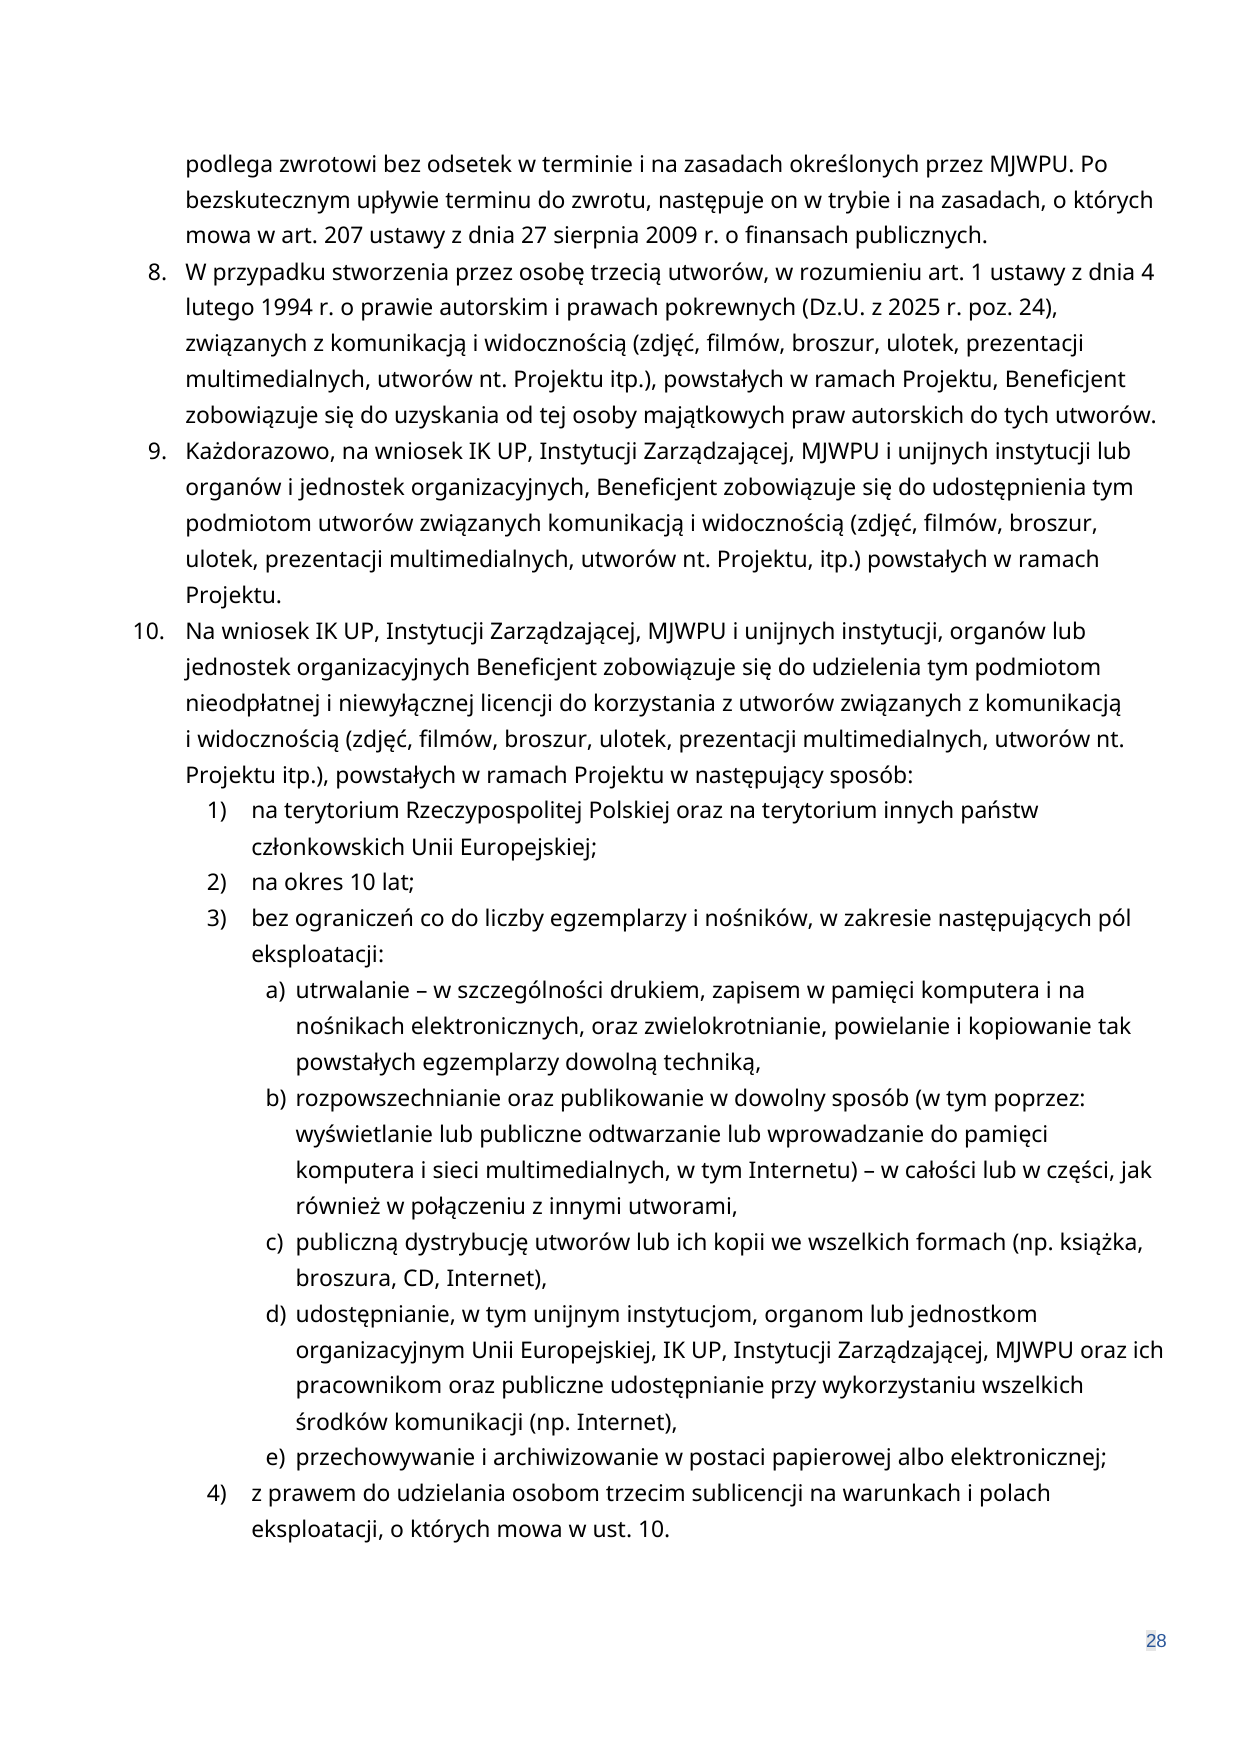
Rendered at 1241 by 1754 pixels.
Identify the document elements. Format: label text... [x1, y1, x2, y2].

list publiczną dystrybucję utworów lub ich kopii we wszelkich formach (np. książka, broszura, CD, Internet), [265, 1226, 1167, 1293]
list rozpowszechnianie oraz publikowanie w dowolny sposób (w tym poprzez: wyświetlanie lub publiczne odtwarzanie lub wprowadzanie do pamięci komputera i sieci multimedialnych, w tym Internetu) – w całości lub w części, jak również w połączeniu z innymi utworami, [265, 1082, 1167, 1221]
list Każdorazowo, na wniosek IK UP, Instytucji Zarządzającej, MJWPU i unijnych instytucji lub organów i jednostek organizacyjnych, Beneficjent zobowiązuje się do udostępnienia tym podmiotom utworów związanych komunikacją i widocznością (zdjęć, filmów, broszur, ulotek, prezentacji multimedialnych, utworów nt. Projektu, itp.) powstałych w ramach Projektu. [148, 435, 1167, 610]
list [133, 148, 1167, 251]
list W przypadku stworzenia przez osobę trzecią utworów, w rozumieniu art. 1 ustawy z dnia 4 lutego 1994 r. o prawie autorskim i prawach pokrewnych (Dz.U. z 2025 r. poz. 24), związanych z komunikacją i widocznością (zdjęć, filmów, broszur, ulotek, prezentacji multimedialnych, utworów nt. Projektu itp.), powstałych w ramach Projektu, Beneficjent zobowiązuje się do uzyskania od tej osoby majątkowych praw autorskich do tych utworów. [148, 255, 1167, 430]
list udostępnianie, w tym unijnym instytucjom, organom lub jednostkom organizacyjnym Unii Europejskiej, IK UP, Instytucji Zarządzającej, MJWPU oraz ich pracownikom oraz publiczne udostępnianie przy wykorzystaniu wszelkich środków komunikacji (np. Internet), [265, 1298, 1167, 1437]
list przechowywanie i archiwizowanie w postaci papierowej albo elektronicznej; [265, 1441, 1167, 1473]
list na terytorium Rzeczypospolitej Polskiej oraz na terytorium innych państw członkowskich Unii Europejskiej; [207, 794, 1167, 862]
list utrwalanie – w szczególności drukiem, zapisem w pamięci komputera i na nośnikach elektronicznych, oraz zwielokrotnianie, powielanie i kopiowanie tak powstałych egzemplarzy dowolną techniką, [265, 974, 1167, 1077]
list Na wniosek IK UP, Instytucji Zarządzającej, MJWPU i unijnych instytucji, organów lub jednostek organizacyjnych Beneficjent zobowiązuje się do udzielenia tym podmiotom nieodpłatnej i niewyłącznej licencji do korzystania z utworów związanych z komunikacją i widocznością (zdjęć, filmów, broszur, ulotek, prezentacji multimedialnych, utworów nt. Projektu itp.), powstałych w ramach Projektu w następujący sposób: [132, 615, 1167, 790]
list na okres 10 lat; [207, 866, 1167, 898]
list z prawem do udzielania osobom trzecim sublicencji na warunkach i polach eksploatacji, o których mowa w ust. 10. [207, 1477, 1167, 1544]
list bez ograniczeń co do liczby egzemplarzy i nośników, w zakresie następujących pól eksploatacji: [207, 902, 1167, 969]
